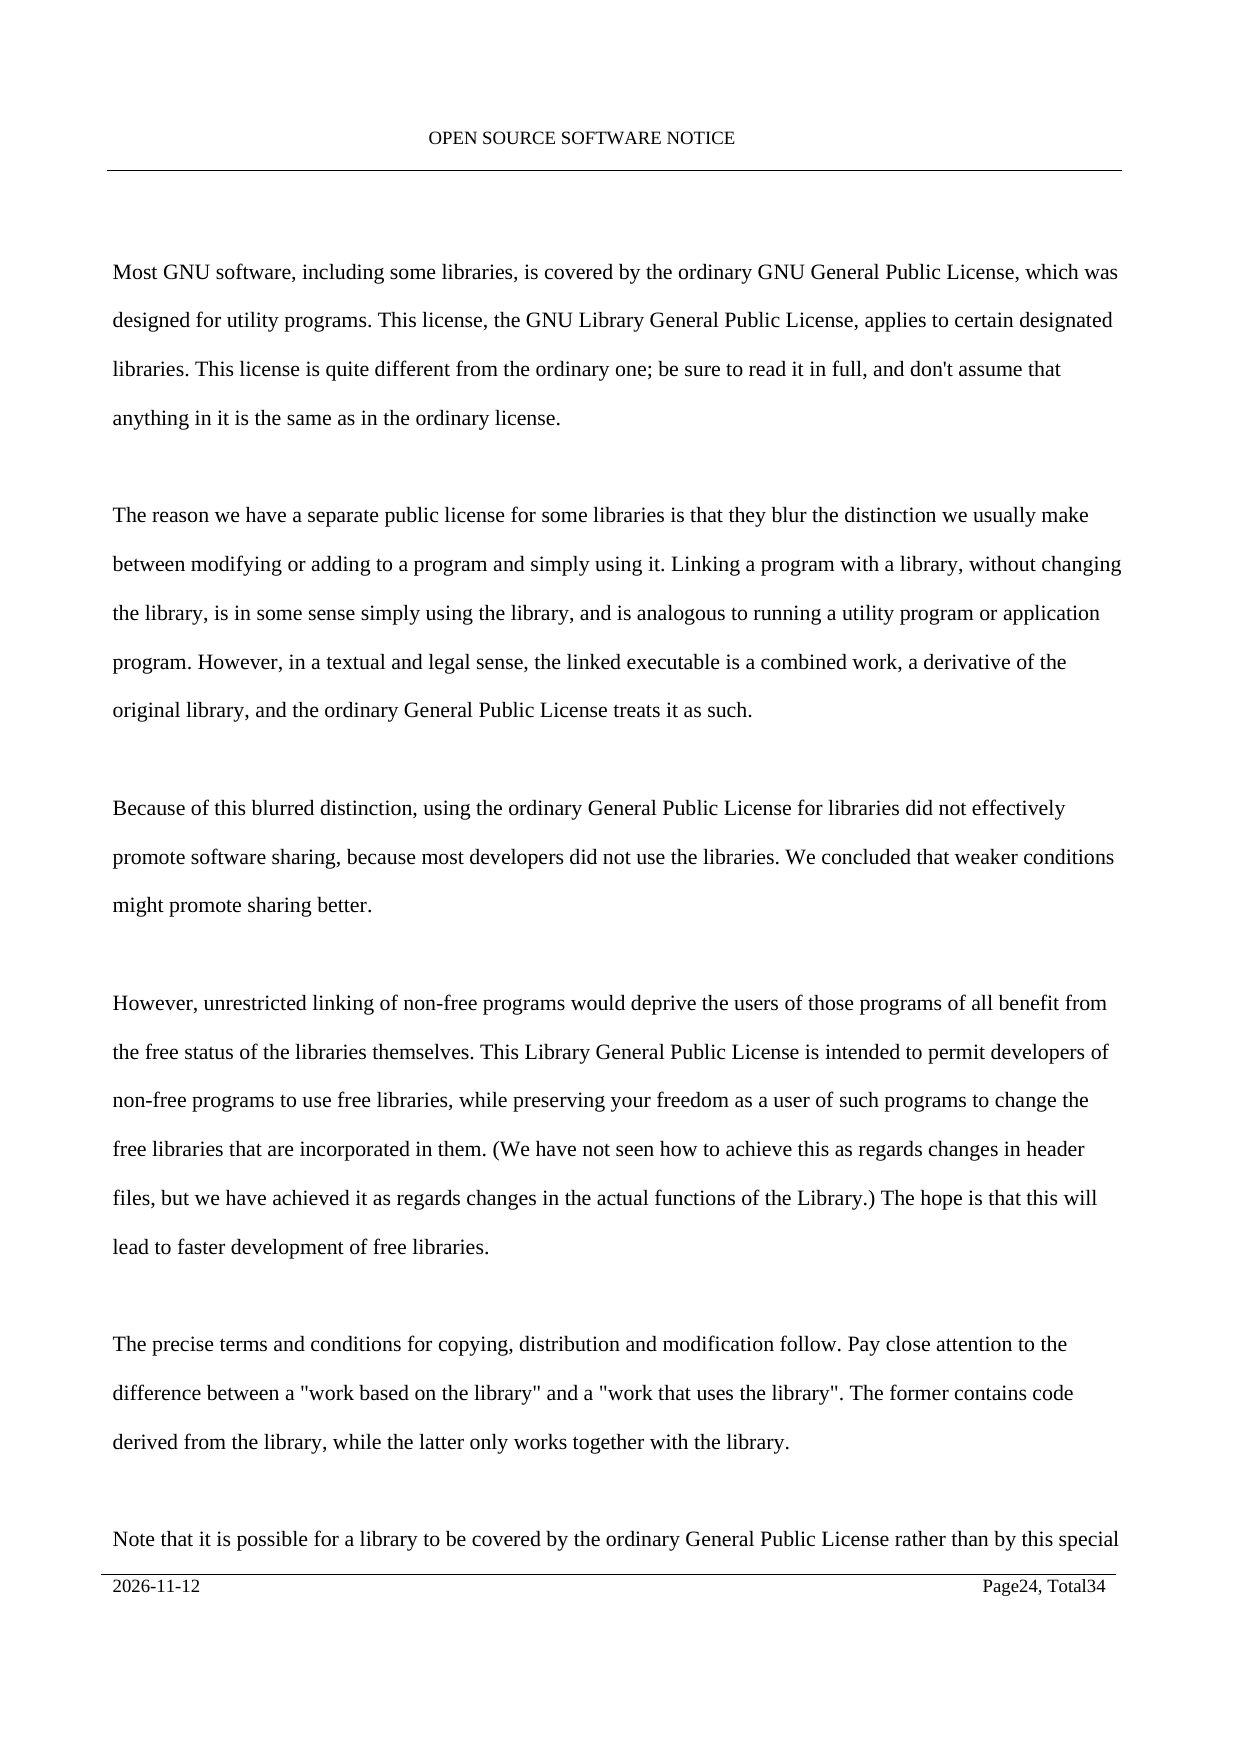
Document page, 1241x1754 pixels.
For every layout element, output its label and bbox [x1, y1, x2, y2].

text [112, 206, 1128, 1555]
